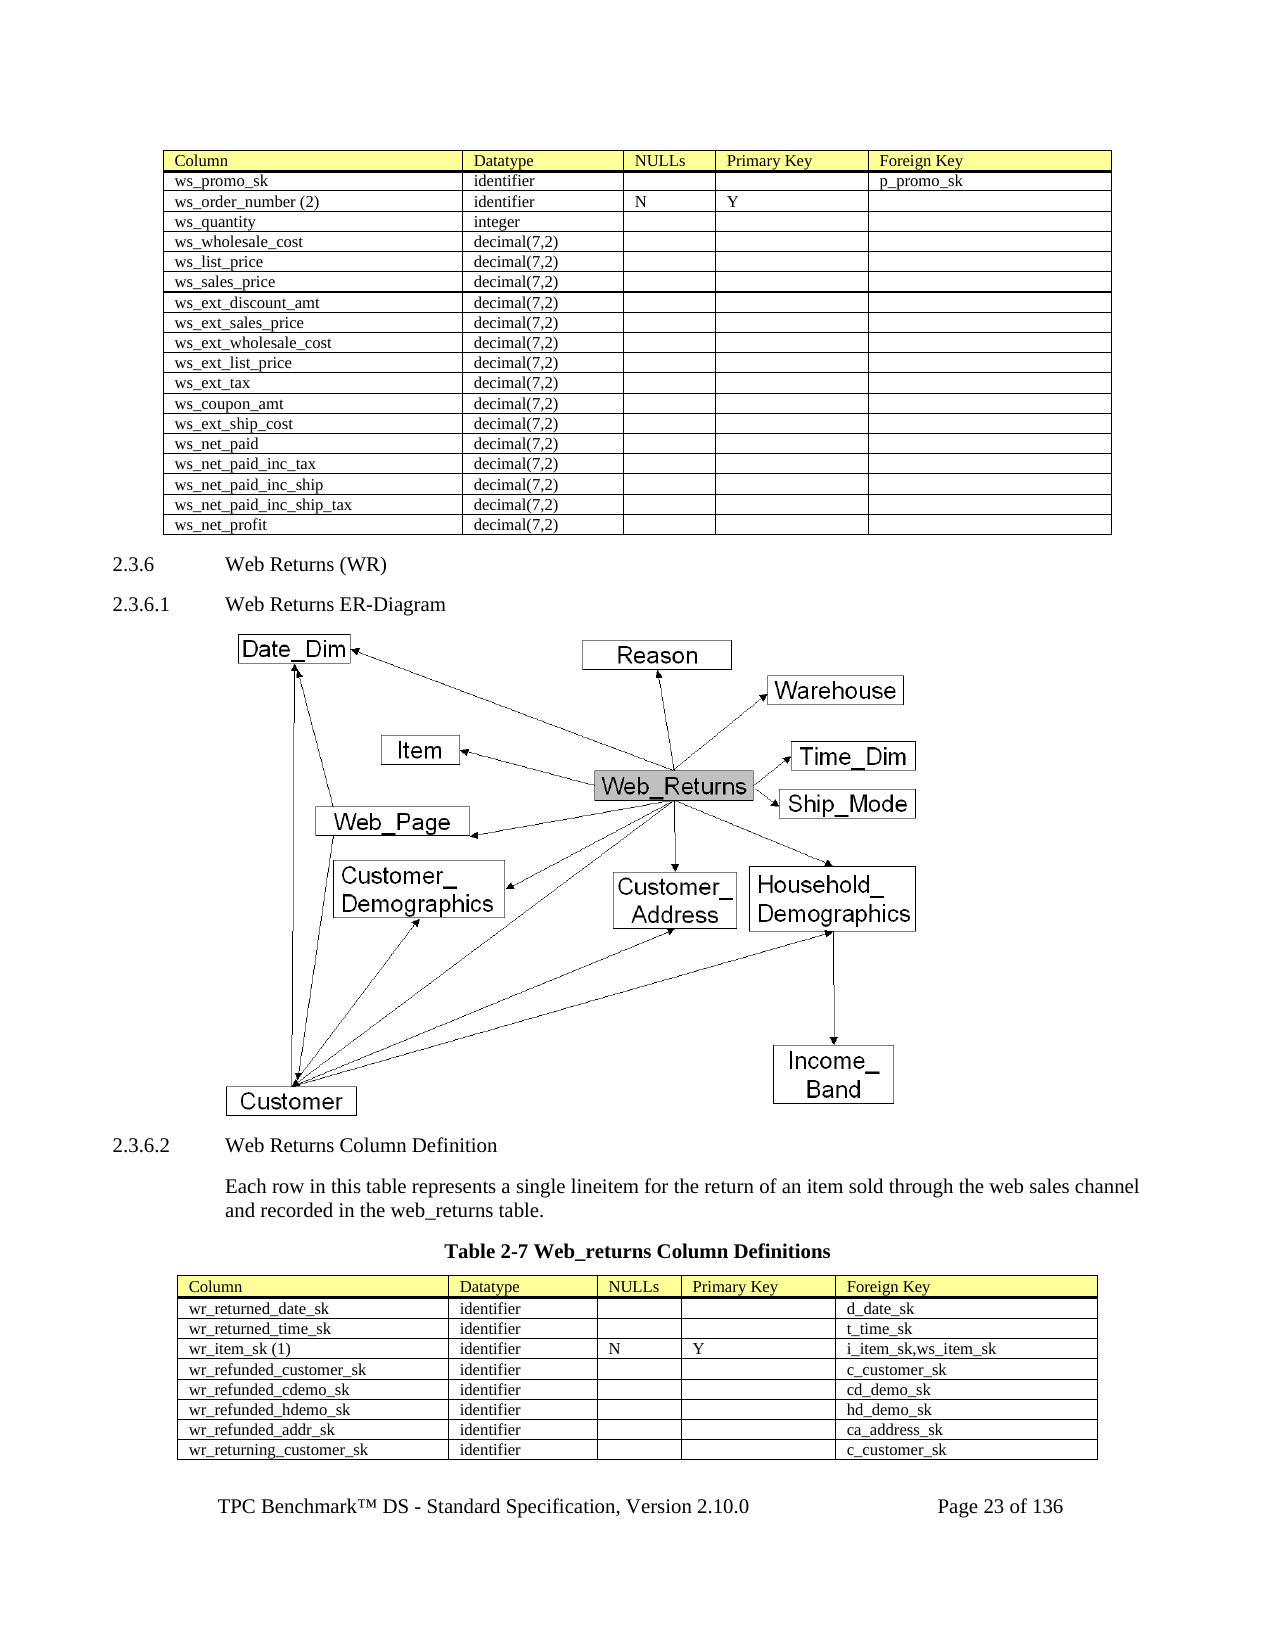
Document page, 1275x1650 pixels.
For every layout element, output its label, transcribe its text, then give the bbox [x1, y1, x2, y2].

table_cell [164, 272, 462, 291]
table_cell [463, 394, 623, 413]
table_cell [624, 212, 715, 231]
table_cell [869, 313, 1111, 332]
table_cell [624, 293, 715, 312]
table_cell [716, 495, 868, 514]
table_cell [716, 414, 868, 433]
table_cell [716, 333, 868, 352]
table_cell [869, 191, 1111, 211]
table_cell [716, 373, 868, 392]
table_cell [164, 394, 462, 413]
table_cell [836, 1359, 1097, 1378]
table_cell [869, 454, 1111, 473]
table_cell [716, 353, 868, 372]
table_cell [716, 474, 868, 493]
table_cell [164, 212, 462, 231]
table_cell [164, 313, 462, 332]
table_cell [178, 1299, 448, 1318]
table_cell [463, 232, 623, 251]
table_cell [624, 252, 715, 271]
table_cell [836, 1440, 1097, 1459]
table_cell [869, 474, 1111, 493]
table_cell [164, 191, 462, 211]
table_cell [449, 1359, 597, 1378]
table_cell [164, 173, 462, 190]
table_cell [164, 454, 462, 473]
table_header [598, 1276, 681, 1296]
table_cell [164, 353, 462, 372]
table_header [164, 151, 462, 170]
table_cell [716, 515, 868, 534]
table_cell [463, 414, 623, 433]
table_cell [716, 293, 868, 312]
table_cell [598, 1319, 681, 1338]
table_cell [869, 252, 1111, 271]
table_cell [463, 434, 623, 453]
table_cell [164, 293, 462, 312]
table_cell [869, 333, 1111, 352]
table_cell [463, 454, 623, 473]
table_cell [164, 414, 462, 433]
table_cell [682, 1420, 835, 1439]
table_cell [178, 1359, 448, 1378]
text Web Returns Column Definition [112, 1133, 1162, 1157]
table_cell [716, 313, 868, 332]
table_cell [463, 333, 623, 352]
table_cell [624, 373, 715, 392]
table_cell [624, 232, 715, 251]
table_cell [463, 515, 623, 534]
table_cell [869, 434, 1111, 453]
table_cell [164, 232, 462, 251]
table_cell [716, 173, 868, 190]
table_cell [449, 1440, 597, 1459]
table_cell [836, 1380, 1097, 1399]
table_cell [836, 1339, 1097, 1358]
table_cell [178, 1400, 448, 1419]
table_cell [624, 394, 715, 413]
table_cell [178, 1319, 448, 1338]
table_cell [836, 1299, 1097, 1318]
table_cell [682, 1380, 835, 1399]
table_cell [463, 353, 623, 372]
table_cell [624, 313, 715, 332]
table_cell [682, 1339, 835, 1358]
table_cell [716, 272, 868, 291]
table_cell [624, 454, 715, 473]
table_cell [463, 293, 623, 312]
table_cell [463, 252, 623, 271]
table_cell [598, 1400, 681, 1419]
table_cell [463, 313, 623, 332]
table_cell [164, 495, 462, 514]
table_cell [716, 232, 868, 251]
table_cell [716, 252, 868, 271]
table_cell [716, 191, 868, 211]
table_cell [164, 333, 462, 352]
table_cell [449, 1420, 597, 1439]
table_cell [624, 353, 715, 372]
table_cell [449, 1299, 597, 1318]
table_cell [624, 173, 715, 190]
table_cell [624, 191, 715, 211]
text Each row in this table represents a single lineitem for the return of an item sold through the web sales channel and recorded in the web_returns table. [225, 1174, 1162, 1222]
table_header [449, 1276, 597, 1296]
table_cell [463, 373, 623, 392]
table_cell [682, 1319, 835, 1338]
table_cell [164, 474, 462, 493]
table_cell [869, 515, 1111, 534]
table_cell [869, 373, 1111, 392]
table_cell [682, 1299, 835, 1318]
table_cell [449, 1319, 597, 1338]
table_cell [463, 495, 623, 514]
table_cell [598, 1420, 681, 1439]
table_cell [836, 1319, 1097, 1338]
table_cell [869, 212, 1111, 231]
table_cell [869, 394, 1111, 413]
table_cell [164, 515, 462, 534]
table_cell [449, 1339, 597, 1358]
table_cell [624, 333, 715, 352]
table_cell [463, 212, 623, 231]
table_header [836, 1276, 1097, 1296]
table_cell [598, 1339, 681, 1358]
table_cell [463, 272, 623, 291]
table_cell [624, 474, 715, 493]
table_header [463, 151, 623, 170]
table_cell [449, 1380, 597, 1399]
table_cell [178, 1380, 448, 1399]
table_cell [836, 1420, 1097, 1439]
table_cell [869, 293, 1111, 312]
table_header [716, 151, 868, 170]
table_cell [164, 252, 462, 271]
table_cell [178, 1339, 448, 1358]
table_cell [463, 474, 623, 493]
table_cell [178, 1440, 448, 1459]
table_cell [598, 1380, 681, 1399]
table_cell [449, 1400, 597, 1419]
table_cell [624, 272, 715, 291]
text Web Returns (WR) [112, 552, 1162, 576]
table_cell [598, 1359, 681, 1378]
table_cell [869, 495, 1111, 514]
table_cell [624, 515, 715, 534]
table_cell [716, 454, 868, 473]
text Web Returns ER-Diagram [112, 592, 1162, 616]
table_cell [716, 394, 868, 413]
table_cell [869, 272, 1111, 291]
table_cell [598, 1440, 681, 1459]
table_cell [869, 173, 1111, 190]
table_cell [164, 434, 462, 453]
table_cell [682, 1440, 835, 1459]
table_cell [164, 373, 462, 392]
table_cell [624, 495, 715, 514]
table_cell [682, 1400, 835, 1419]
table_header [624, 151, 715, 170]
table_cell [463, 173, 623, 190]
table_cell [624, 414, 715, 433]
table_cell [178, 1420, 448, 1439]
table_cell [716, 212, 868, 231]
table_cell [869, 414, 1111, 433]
picture [225, 633, 917, 1117]
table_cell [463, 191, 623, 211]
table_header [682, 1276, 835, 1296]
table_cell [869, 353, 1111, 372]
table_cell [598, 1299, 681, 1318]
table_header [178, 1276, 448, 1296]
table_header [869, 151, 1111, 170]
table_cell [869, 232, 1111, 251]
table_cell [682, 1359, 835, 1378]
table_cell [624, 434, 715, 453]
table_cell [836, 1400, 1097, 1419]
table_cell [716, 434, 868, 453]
